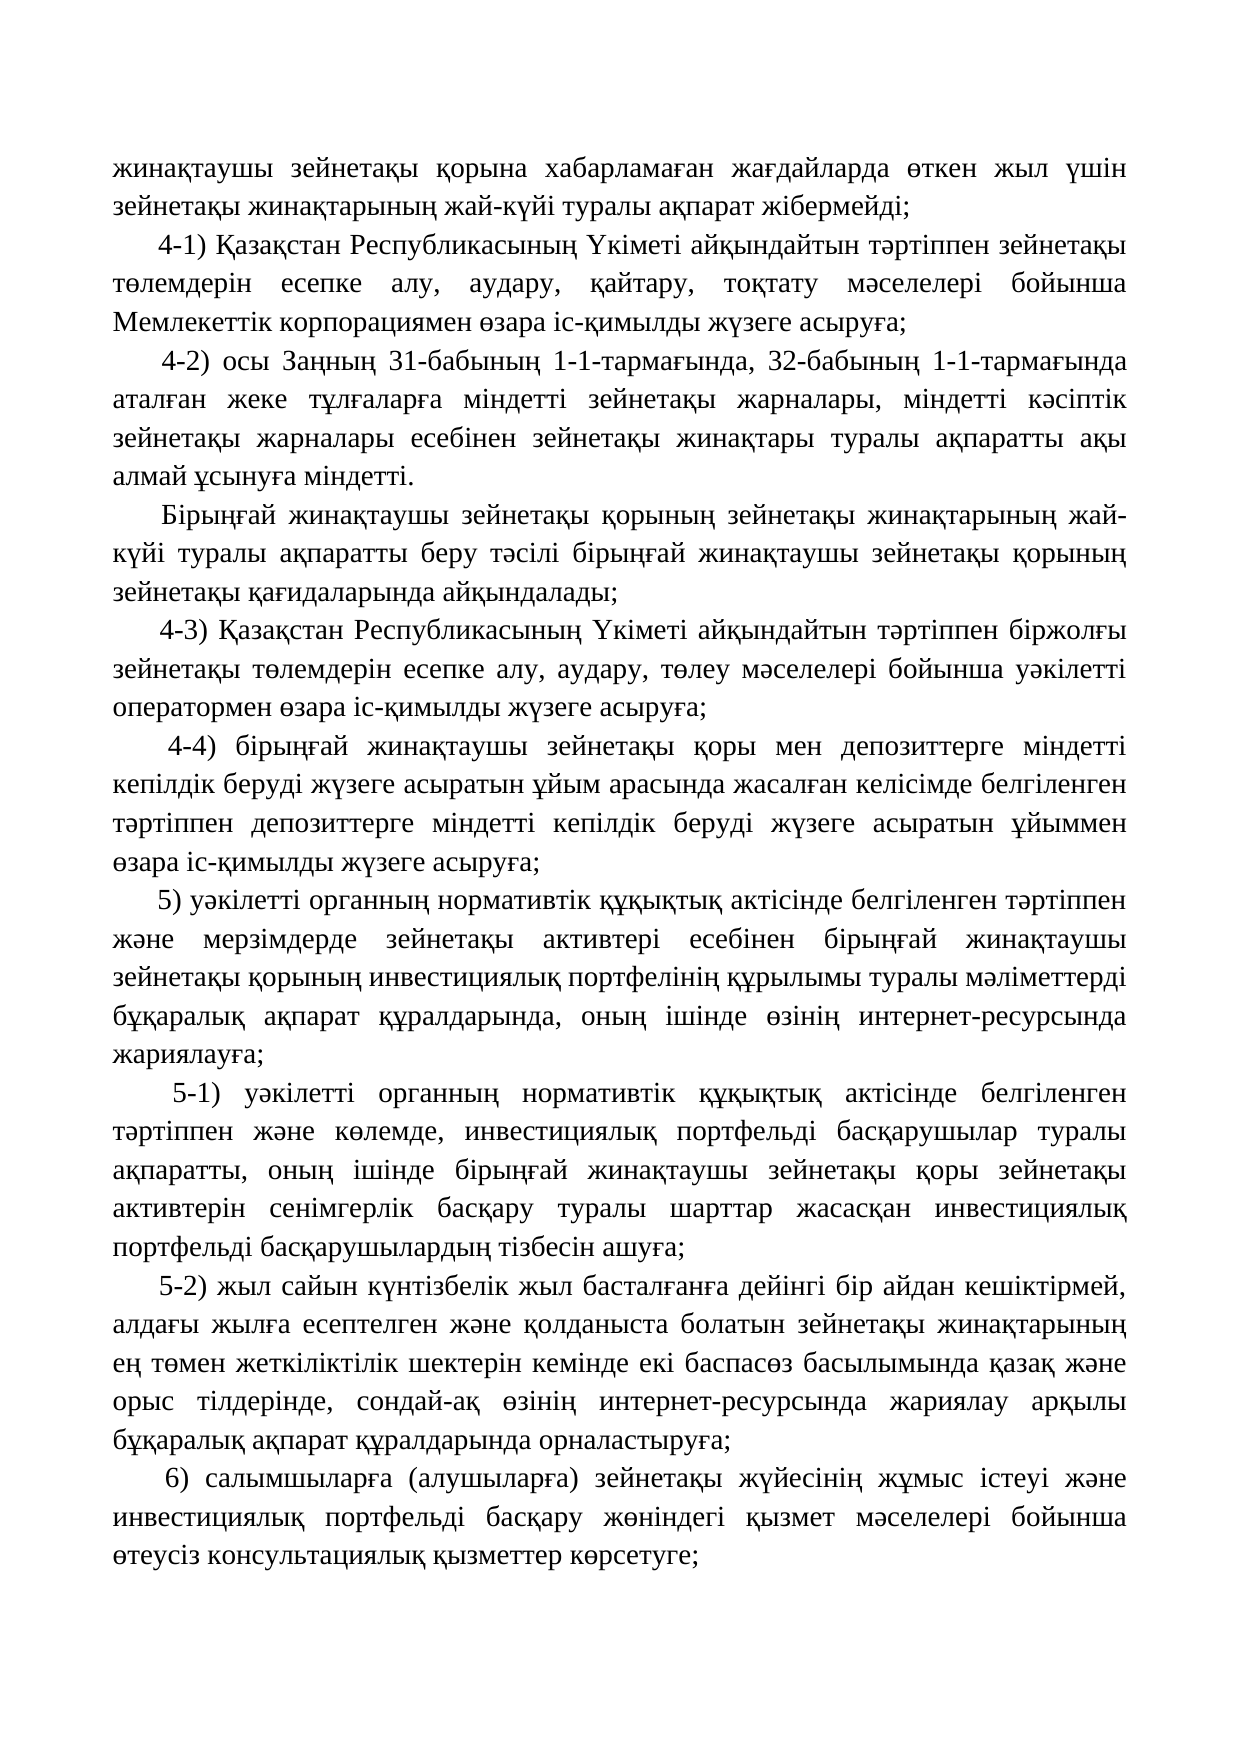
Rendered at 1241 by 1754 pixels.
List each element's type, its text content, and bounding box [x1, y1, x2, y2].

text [112, 150, 1128, 222]
text Бірыңғай жинақтаушы зейнетақы қорының зейнетақы жинақтарының жай-күйі туралы ақпаратты беру тәсілі бірыңғай жинақтаушы зейнетақы қорының зейнетақы қағидаларында айқындалады; [112, 497, 1128, 607]
text 4-1) Қазақстан Республикасының Үкіметі айқындайтын тәртіппен зейнетақы төлемдерін есепке алу, аудару, қайтару, тоқтату мәселелерi бойынша Мемлекеттік корпорациямен өзара iс-қимылды жүзеге асыруға; [112, 227, 1128, 338]
text 4-2) осы Заңның 31-бабының 1-1-тармағында, 32-бабының 1-1-тармағында аталған жеке тұлғаларға міндетті зейнетақы жарналары, міндетті кәсіптік зейнетақы жарналары есебінен зейнетақы жинақтары туралы ақпаратты ақы алмай ұсынуға міндетті. [112, 343, 1128, 492]
text 6) салымшыларға (алушыларға) зейнетақы жүйесінің жұмыс істеуі және инвестициялық портфельді басқару жөніндегі қызмет мәселелері бойынша өтеусіз консультациялық қызметтер көрсетуге; [112, 1460, 1128, 1571]
text 4-4) бірыңғай жинақтаушы зейнетақы қоры мен депозиттерге міндетті кепілдік беруді жүзеге асыратын ұйым арасында жасалған келісімде белгіленген тәртіппен депозиттерге міндетті кепілдік беруді жүзеге асыратын ұйыммен өзара іс-қимылды жүзеге асыруға; [112, 728, 1128, 877]
text 5) уәкілетті органның нормативтік құқықтық актісінде белгіленген тәртіппен және мерзімдерде зейнетақы активтері есебінен бірыңғай жинақтаушы зейнетақы қорының инвестициялық портфелінің құрылымы туралы мәліметтерді бұқаралық ақпарат құралдарында, оның ішінде өзінің интернет-ресурсында жариялауға; [112, 882, 1128, 1070]
text 5-1) уәкілетті органның нормативтік құқықтық актісінде белгіленген тәртіппен және көлемде, инвестициялық портфельді басқарушылар туралы ақпаратты, оның ішінде бірыңғай жинақтаушы зейнетақы қоры зейнетақы активтерін сенімгерлік басқару туралы шарттар жасасқан инвестициялық портфельді басқарушылардың тізбесін ашуға; [112, 1075, 1128, 1263]
text 5-2) жыл сайын күнтізбелік жыл басталғанға дейінгі бір айдан кешіктірмей, алдағы жылға есептелген және қолданыста болатын зейнетақы жинақтарының ең төмен жеткіліктілік шектерін кемінде екі баспасөз басылымында қазақ және орыс тілдерінде, сондай-ақ өзінің интернет-ресурсында жариялау арқылы бұқаралық ақпарат құралдарында орналастыруға; [112, 1268, 1128, 1455]
text 4-3) Қазақстан Республикасының Үкіметі айқындайтын тәртіппен біржолғы зейнетақы төлемдерін есепке алу, аудару, төлеу мәселелері бойынша уәкілетті оператормен өзара іс-қимылды жүзеге асыруға; [112, 612, 1128, 723]
